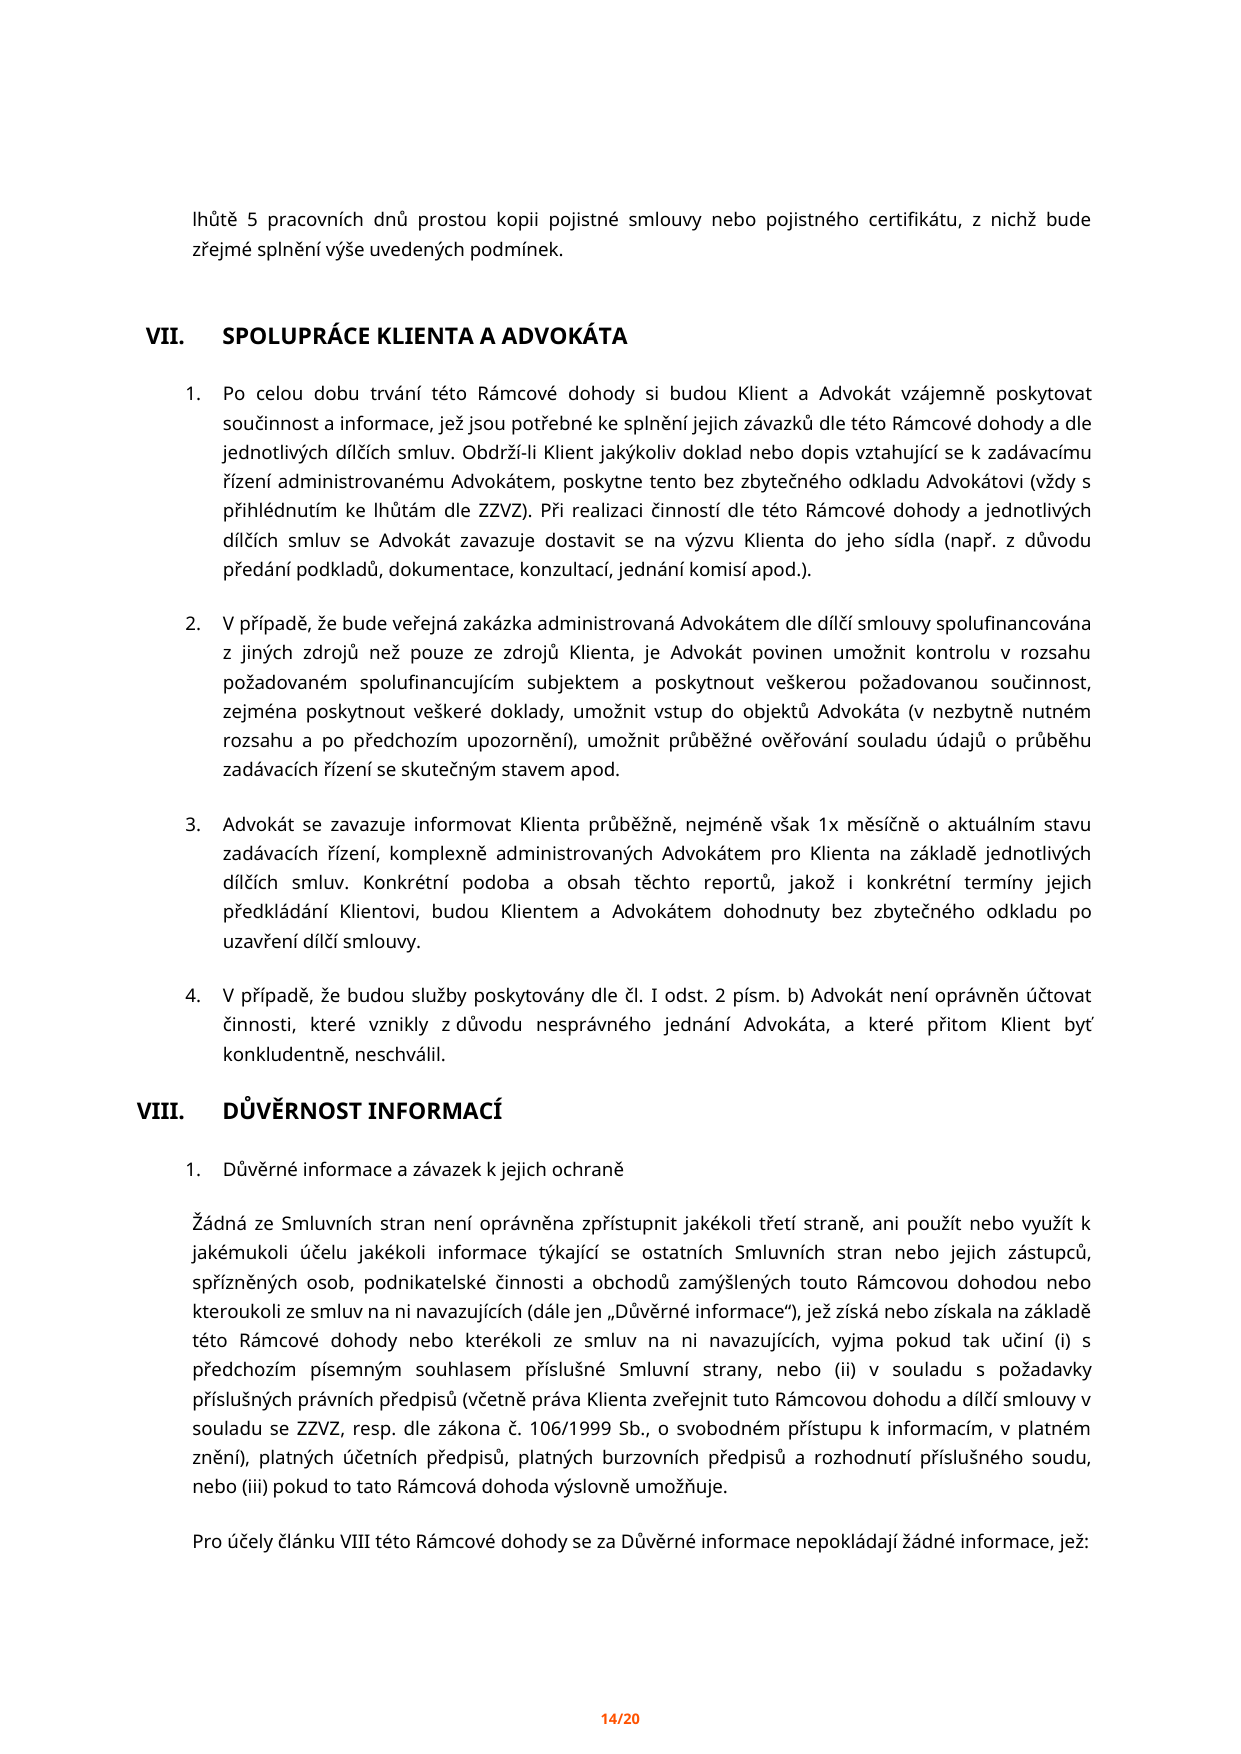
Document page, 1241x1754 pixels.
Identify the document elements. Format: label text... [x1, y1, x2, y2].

text Žádná ze Smluvních stran není oprávněna zpřístupnit jakékoli třetí straně, ani použít nebo využít k jakémukoli účelu jakékoli informace týkající se ostatních Smluvních stran nebo jejich zástupců, spřízněných osob, podnikatelské činnosti a obchodů zamýšlených touto Rámcovou dohodou nebo kteroukoli ze smluv na ni navazujících (dále jen „Důvěrné informace“), jež získá nebo získala na základě této Rámcové dohody nebo kterékoli ze smluv na ni navazujících, vyjma pokud tak učiní (i) s předchozím písemným souhlasem příslušné Smluvní strany, nebo (ii) v souladu s požadavky příslušných právních předpisů (včetně práva Klienta zveřejnit tuto Rámcovou dohodu a dílčí smlouvy v souladu se ZZVZ, resp. dle zákona č. 106/1999 Sb., o svobodném přístupu k informacím, v platném znění), platných účetních předpisů, platných burzovních předpisů a rozhodnutí příslušného soudu, nebo (iii) pokud to tato Rámcová dohoda výslovně umožňuje. [192, 1210, 1093, 1499]
text Pro účely článku VIII této Rámcové dohody se za Důvěrné informace nepokládají žádné informace, jež: [192, 1528, 1093, 1554]
list Advokát se zavazuje informovat Klienta průběžně, nejméně však 1x měsíčně o aktuálním stavu zadávacích řízení, komplexně administrovaných Advokátem pro Klienta na základě jednotlivých dílčích smluv. Konkrétní podoba a obsah těchto reportů, jakož i konkrétní termíny jejich předkládání Klientovi, budou Klientem a Advokátem dohodnuty bez zbytečného odkladu po uzavření dílčí smlouvy. [185, 811, 1093, 954]
list Důvěrné informace a závazek k jejich ochraně [185, 1156, 1093, 1182]
list V případě, že bude veřejná zakázka administrovaná Advokátem dle dílčí smlouvy spolufinancována z jiných zdrojů než pouze ze zdrojů Klienta, je Advokát povinen umožnit kontrolu v rozsahu požadovaném spolufinancujícím subjektem a poskytnout veškerou požadovanou součinnost, zejména poskytnout veškeré doklady, umožnit vstup do objektů Advokáta (v nezbytně nutném rozsahu a po předchozím upozornění), umožnit průběžné ověřování souladu údajů o průběhu zadávacích řízení se skutečným stavem apod. [185, 610, 1093, 782]
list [148, 207, 1093, 262]
list SPOLUPRÁCE KLIENTA A ADVOKÁTA [185, 319, 1093, 351]
list V případě, že budou služby poskytovány dle čl. I odst. 2 písm. b) Advokát není oprávněn účtovat činnosti, které vznikly z důvodu nesprávného jednání Advokáta, a které přitom Klient byť konkludentně, neschválil. [185, 982, 1093, 1066]
list DŮVĚRNOST INFORMACÍ [185, 1095, 1093, 1126]
list Po celou dobu trvání této Rámcové dohody si budou Klient a Advokát vzájemně poskytovat součinnost a informace, jež jsou potřebné ke splnění jejich závazků dle této Rámcové dohody a dle jednotlivých dílčích smluv. Obdrží-li Klient jakýkoliv doklad nebo dopis vztahující se k zadávacímu řízení administrovanému Advokátem, poskytne tento bez zbytečného odkladu Advokátovi (vždy s přihlédnutím ke lhůtám dle ZZVZ). Při realizaci činností dle této Rámcové dohody a jednotlivých dílčích smluv se Advokát zavazuje dostavit se na výzvu Klienta do jeho sídla (např. z důvodu předání podkladů, dokumentace, konzultací, jednání komisí apod.). [185, 381, 1093, 582]
